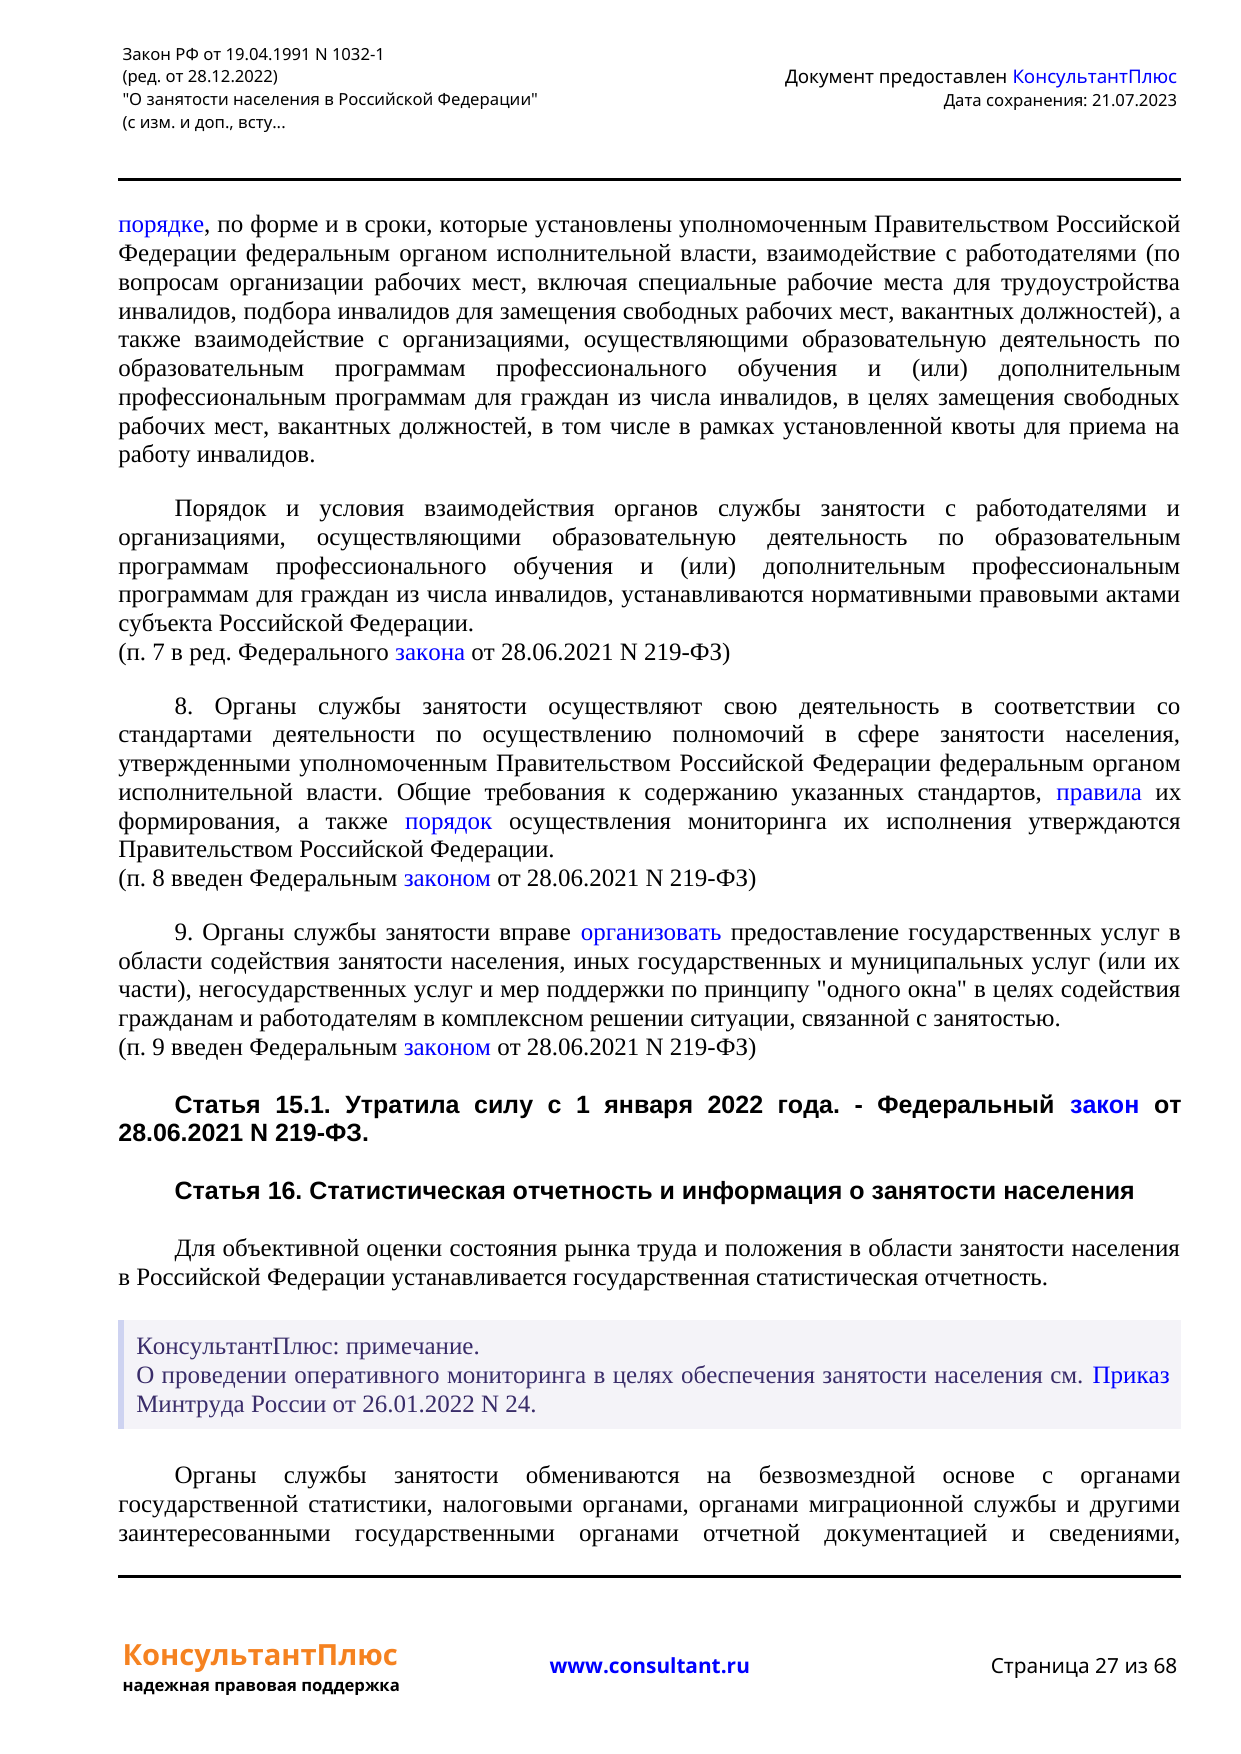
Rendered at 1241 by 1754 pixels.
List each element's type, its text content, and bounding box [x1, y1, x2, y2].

text (п. 9 введен Федеральным законом от 28.06.2021 N 219-ФЗ) [118, 1032, 1181, 1061]
title Статья 15.1. Утратила силу с 1 января 2022 года. - Федеральный закон от 28.06.2021 N 219-ФЗ. [118, 1089, 1181, 1147]
table_header [1169, 1320, 1181, 1429]
text 8. Органы службы занятости осуществляют свою деятельность в соответствии со стандартами деятельности по осуществлению полномочий в сфере занятости населения, утвержденными уполномоченным Правительством Российской Федерации федеральным органом исполнительной власти. Общие требования к содержанию указанных стандартов, правила их формирования, а также порядок осуществления мониторинга их исполнения утверждаются Правительством Российской Федерации. [118, 691, 1181, 863]
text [118, 1461, 1181, 1547]
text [118, 209, 1181, 468]
table_header [118, 1320, 124, 1429]
table_header КонсультантПлюс: примечание. О проведении оперативного мониторинга в целях обеспечения занятости населения см. Приказ Минтруда России от 26.01.2022 N 24. [136, 1320, 1169, 1429]
text Порядок и условия взаимодействия органов службы занятости с работодателями и организациями, осуществляющими образовательную деятельность по образовательным программам профессионального обучения и (или) дополнительным профессиональным программам для граждан из числа инвалидов, устанавливаются нормативными правовыми актами субъекта Российской Федерации. [118, 493, 1181, 637]
title Статья 16. Статистическая отчетность и информация о занятости населения [118, 1176, 1181, 1204]
text Для объективной оценки состояния рынка труда и положения в области занятости населения в Российской Федерации устанавливается государственная статистическая отчетность. [118, 1233, 1181, 1291]
table_header [124, 1320, 136, 1429]
text 9. Органы службы занятости вправе организовать предоставление государственных услуг в области содействия занятости населения, иных государственных и муниципальных услуг (или их части), негосударственных услуг и мер поддержки по принципу "одного окна" в целях содействия гражданам и работодателям в комплексном решении ситуации, связанной с занятостью. [118, 917, 1181, 1032]
text (п. 8 введен Федеральным законом от 28.06.2021 N 219-ФЗ) [118, 863, 1181, 892]
text (п. 7 в ред. Федерального закона от 28.06.2021 N 219-ФЗ) [118, 637, 1181, 666]
